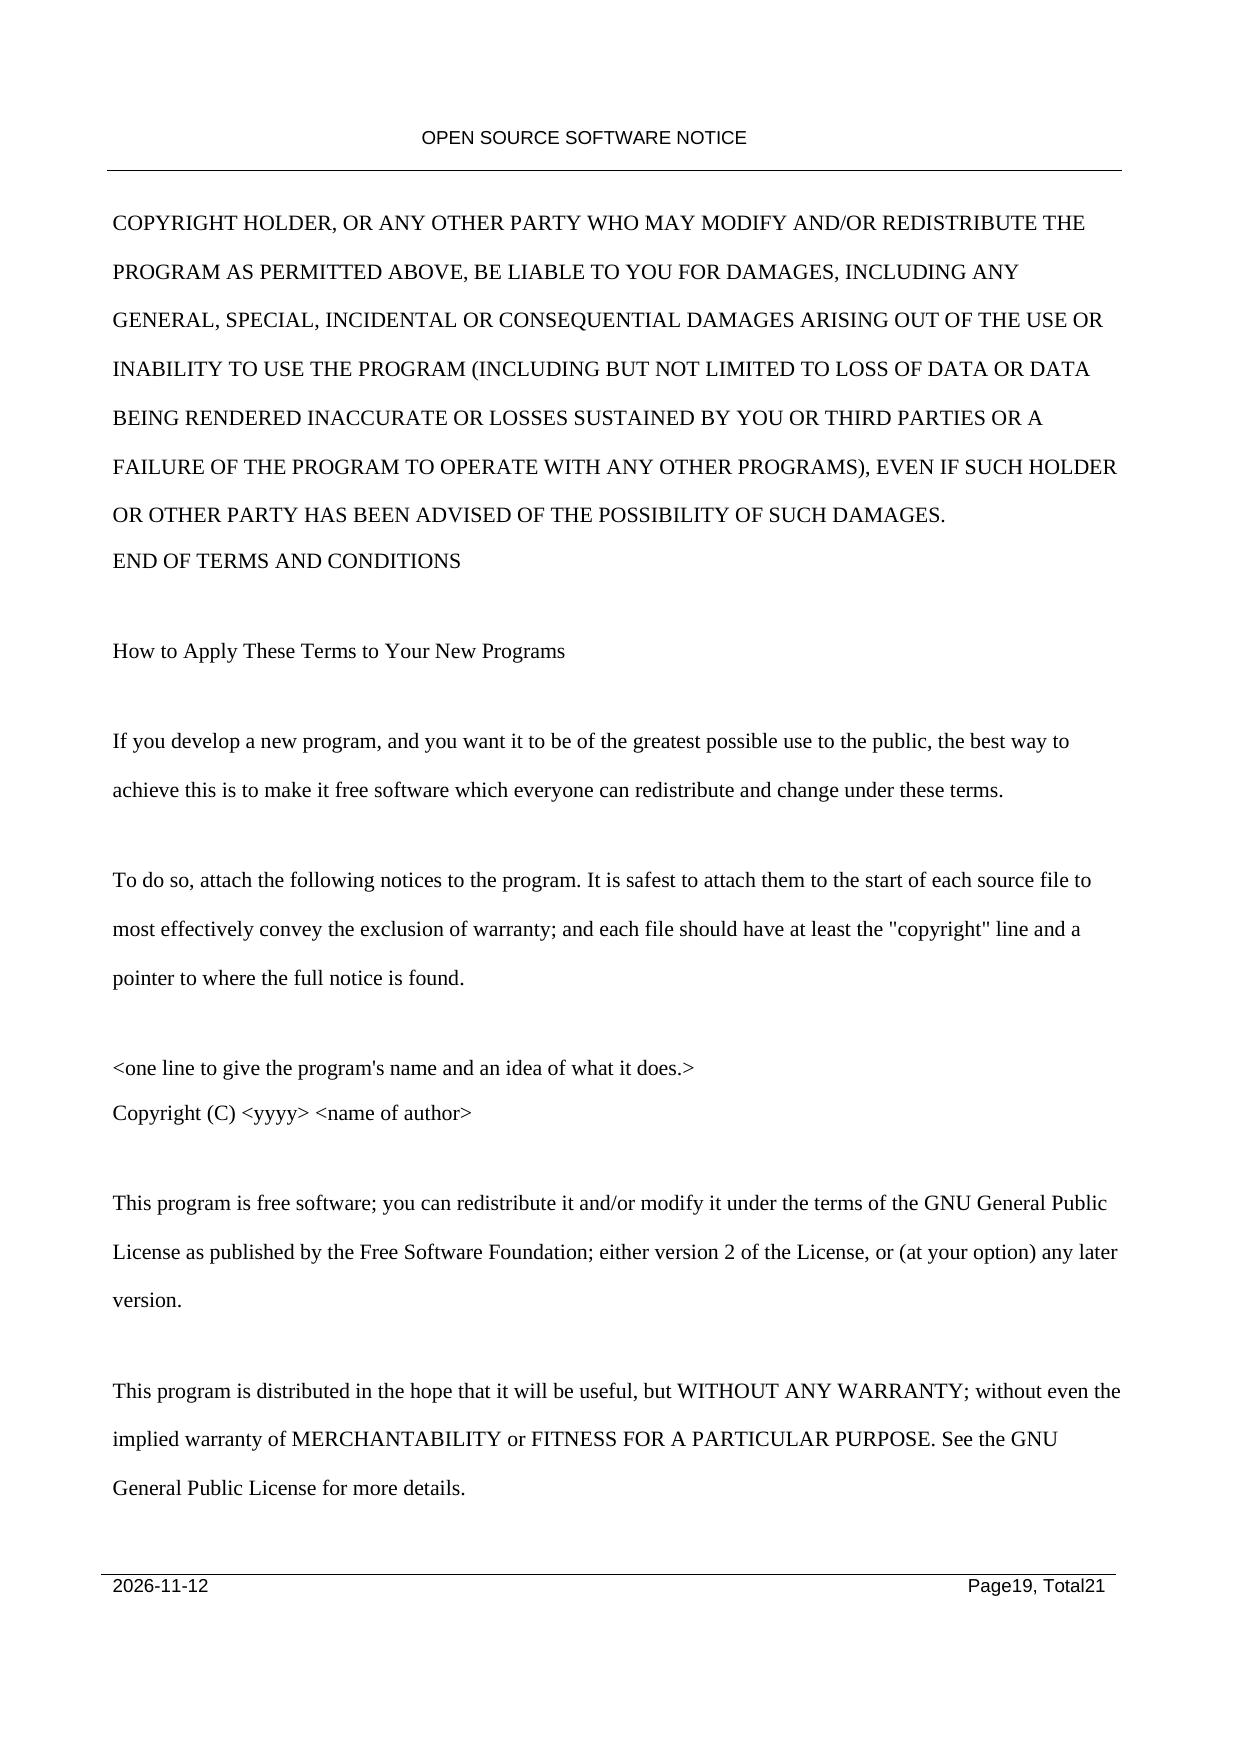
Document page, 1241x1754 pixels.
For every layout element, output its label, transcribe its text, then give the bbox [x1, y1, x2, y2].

text This program is distributed in the hope that it will be useful, but WITHOUT ANY WARRANTY; without even the implied warranty of MERCHANTABILITY or FITNESS FOR A PARTICULAR PURPOSE. See the GNU General Public License for more details. [112, 1374, 1128, 1504]
text Copyright (C) <yyyy> <name of author> [112, 1096, 1128, 1129]
text This program is free software; you can redistribute it and/or modify it under the terms of the GNU General Public License as published by the Free Software Foundation; either version 2 of the License, or (at your option) any later version. [112, 1186, 1128, 1316]
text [112, 206, 1128, 531]
text END OF TERMS AND CONDITIONS [112, 544, 1128, 576]
text If you develop a new program, and you want it to be of the greatest possible use to the public, the best way to achieve this is to make it free software which everyone can redistribute and change under these terms. [112, 724, 1128, 806]
text How to Apply These Terms to Your New Programs [112, 634, 1128, 667]
text <one line to give the program's name and an idea of what it does.> [112, 1051, 1128, 1083]
text To do so, attach the following notices to the program. It is safest to attach them to the start of each source file to most effectively convey the exclusion of warranty; and each file should have at least the "copyright" line and a pointer to where the full notice is found. [112, 863, 1128, 993]
